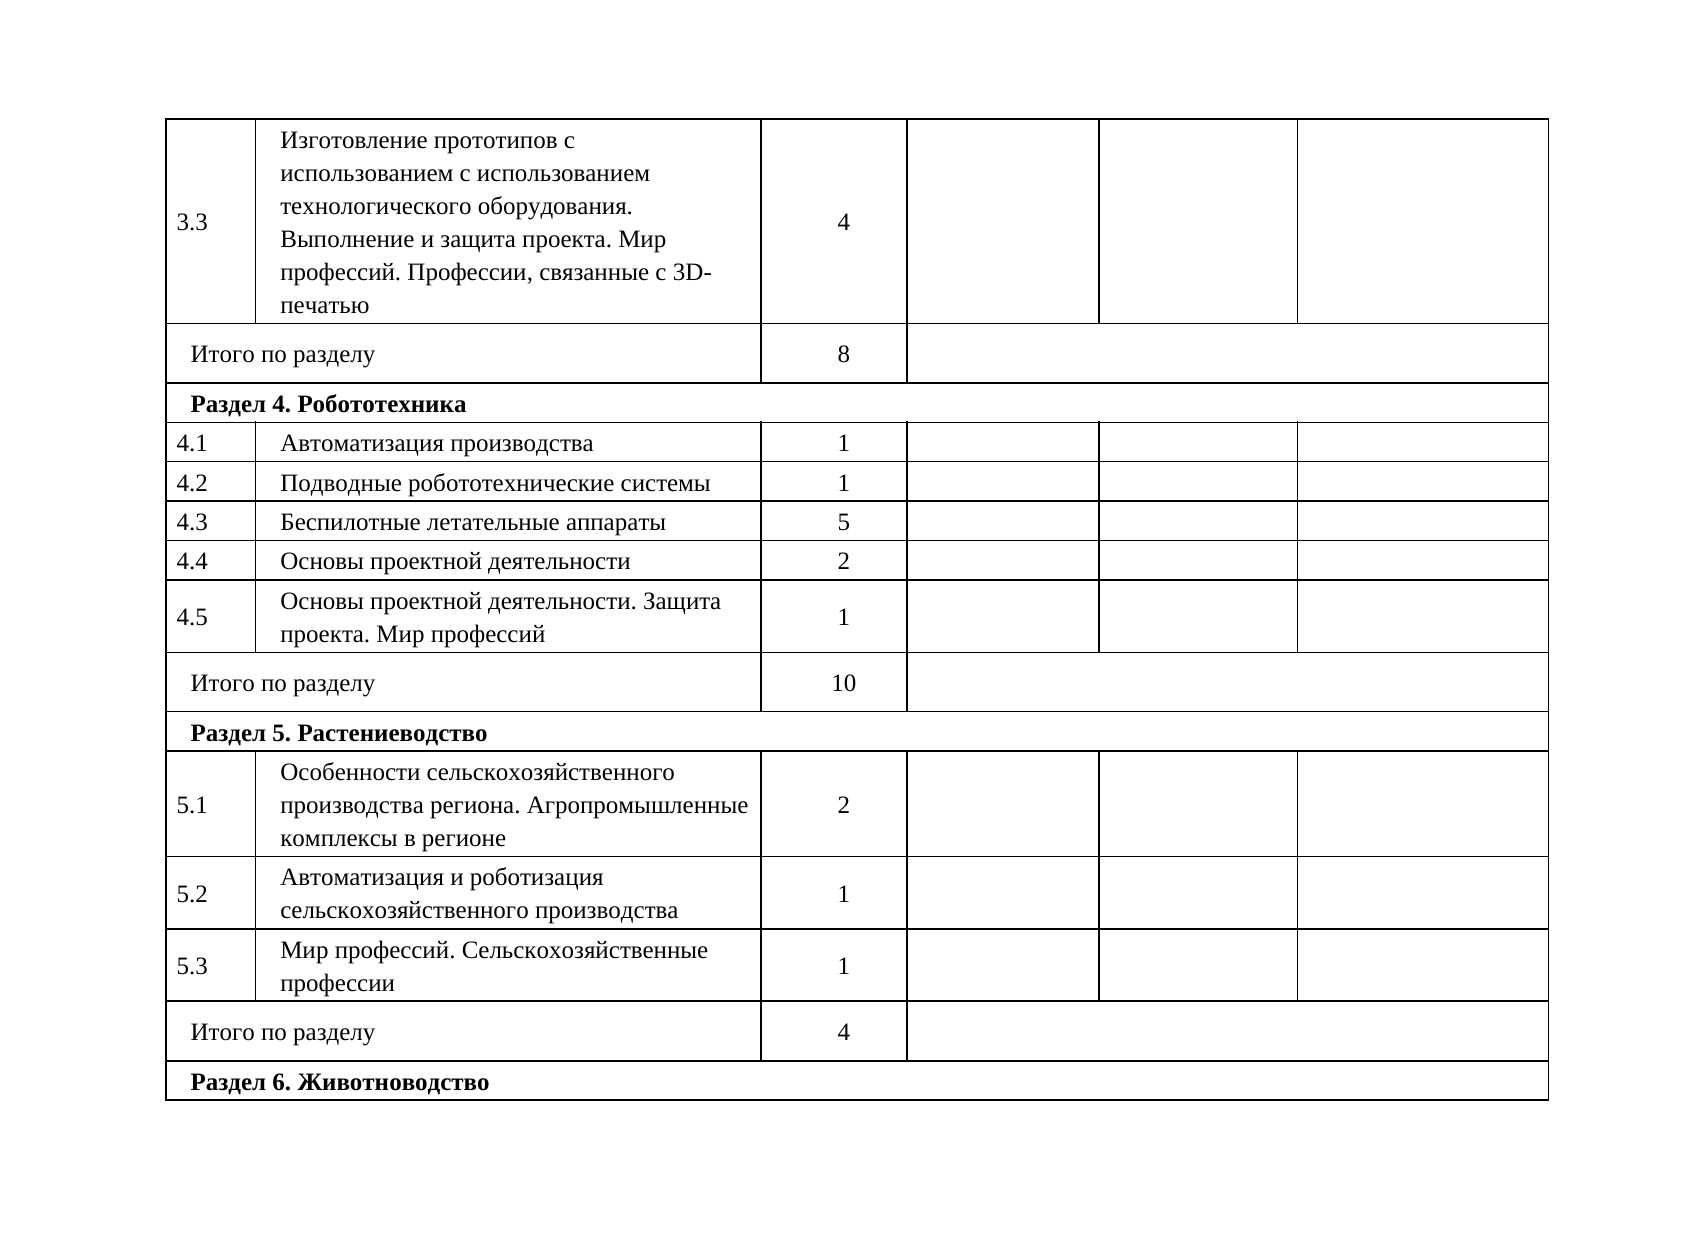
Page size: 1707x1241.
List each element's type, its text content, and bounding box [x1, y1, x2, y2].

table_cell [1100, 930, 1297, 1000]
table_cell [1100, 581, 1297, 651]
table_cell [908, 462, 1098, 500]
table_cell 2 [762, 752, 906, 856]
table_cell [908, 502, 1098, 539]
table_cell Подводные робототехнические системы [256, 462, 760, 500]
table_cell Итого по разделу [167, 1002, 760, 1060]
table_cell Основы проектной деятельности [256, 541, 760, 579]
table_cell [1298, 857, 1548, 928]
table_cell [1100, 423, 1297, 461]
table_cell 4 [762, 1002, 906, 1060]
table_cell 1 [762, 423, 906, 461]
table_cell [908, 120, 1098, 323]
table_cell Итого по разделу [167, 324, 760, 382]
table_cell [1298, 581, 1548, 651]
table_cell 1 [762, 462, 906, 500]
table_cell 1 [762, 857, 906, 928]
table_cell [908, 541, 1098, 579]
table_cell 5.1 [167, 752, 255, 856]
table_cell Раздел 6. Животноводство [167, 1062, 1548, 1099]
table_cell [1100, 541, 1297, 579]
table_cell Раздел 5. Растениеводство [167, 712, 1548, 750]
table_cell Автоматизация и роботизация сельскохозяйственного производства [256, 857, 760, 928]
table_cell [908, 752, 1098, 856]
table_cell 4.1 [167, 423, 255, 461]
table_cell Изготовление прототипов с использованием с использованием технологического оборудования. Выполнение и защита проекта. Мир профессий. Профессии, связанные с 3D-печатью [256, 120, 760, 323]
table_cell [908, 324, 1548, 382]
table_cell [908, 857, 1098, 928]
table_cell [1298, 502, 1548, 539]
table_cell 5.3 [167, 930, 255, 1000]
table_cell 5 [762, 502, 906, 539]
table_cell 3.3 [167, 120, 255, 323]
table_cell 5.2 [167, 857, 255, 928]
table_cell 1 [762, 930, 906, 1000]
table_cell [1298, 462, 1548, 500]
table_cell 8 [762, 324, 906, 382]
table_cell Автоматизация производства [256, 423, 760, 461]
table_cell 2 [762, 541, 906, 579]
table_cell 4.2 [167, 462, 255, 500]
table_cell [1100, 857, 1297, 928]
table_cell 10 [762, 653, 906, 711]
table_cell 4.4 [167, 541, 255, 579]
table_cell [1298, 423, 1548, 461]
table_cell [1298, 120, 1548, 323]
table_cell [1298, 541, 1548, 579]
table_cell 4.3 [167, 502, 255, 539]
table_cell [908, 930, 1098, 1000]
table_cell Беспилотные летательные аппараты [256, 502, 760, 539]
table_cell Итого по разделу [167, 653, 760, 711]
table_cell [1100, 502, 1297, 539]
table_cell [1100, 120, 1297, 323]
table_cell [908, 581, 1098, 651]
table_cell Особенности сельскохозяйственного производства региона. Агропромышленные комплексы в регионе [256, 752, 760, 856]
table_cell [908, 653, 1548, 711]
table_cell 4 [762, 120, 906, 323]
table_cell [908, 1002, 1548, 1060]
table_cell 4.5 [167, 581, 255, 651]
table_cell 1 [762, 581, 906, 651]
table_cell [1100, 462, 1297, 500]
table_cell [1100, 752, 1297, 856]
table_cell [1298, 752, 1548, 856]
table_cell Основы проектной деятельности. Защита проекта. Мир профессий [256, 581, 760, 651]
table_cell [1298, 930, 1548, 1000]
table_cell Мир профессий. Сельскохозяйственные профессии [256, 930, 760, 1000]
table_cell [908, 423, 1098, 461]
table_cell Раздел 4. Робототехника [167, 384, 1548, 421]
